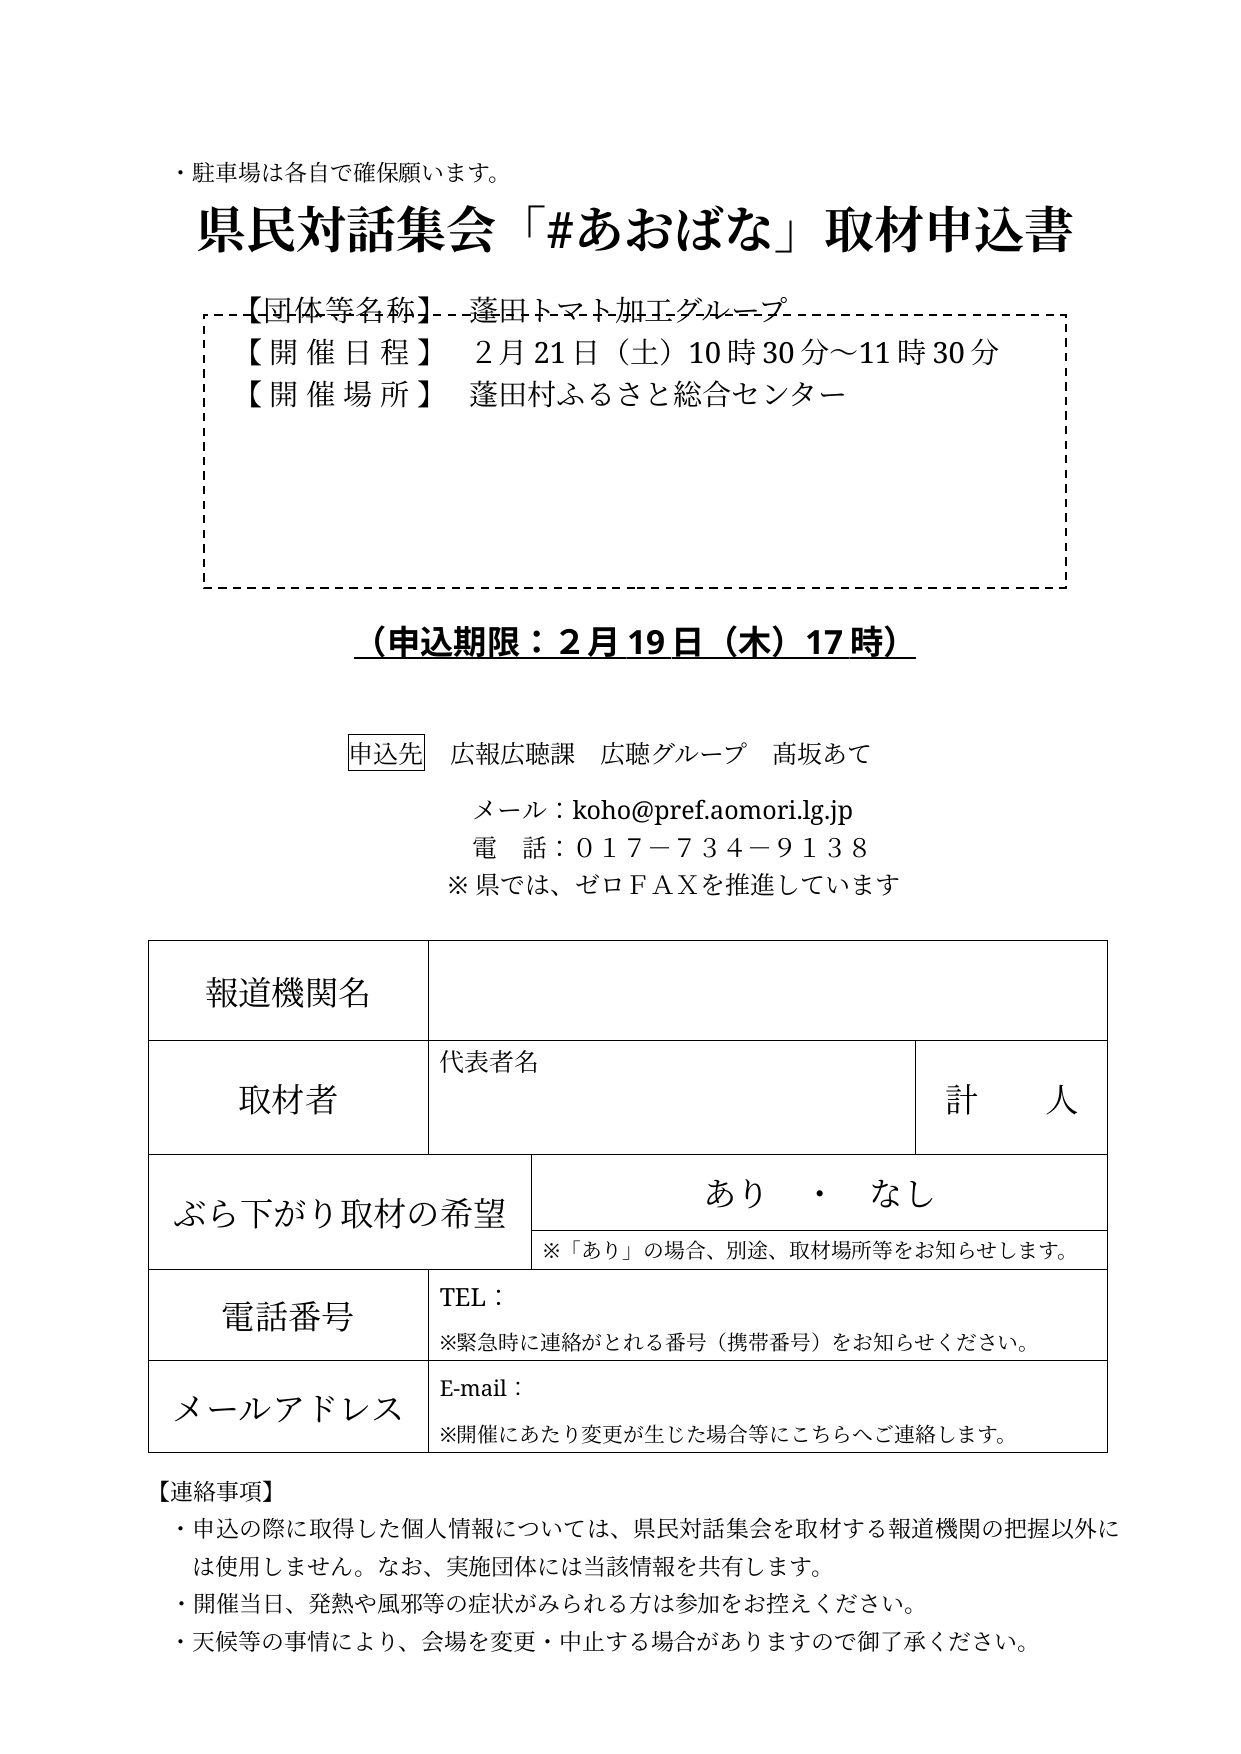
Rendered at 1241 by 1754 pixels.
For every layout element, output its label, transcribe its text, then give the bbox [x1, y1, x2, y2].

table_cell 【開催日程】 [222, 330, 458, 372]
table_cell ぶら下がり取材の希望 [149, 1155, 531, 1268]
table_cell ※開催にあたり変更が生じた場合等にこちらへご連絡します。 [429, 1413, 1107, 1452]
text 【連絡事項】 [148, 1472, 1122, 1509]
table_cell E-mail： [429, 1361, 1107, 1413]
table_cell ２月21日（土）10時30分～11時30分 [458, 330, 1048, 372]
table_cell 蓬田村ふるさと総合センター [458, 372, 1048, 414]
table_cell あり ・ なし [532, 1155, 1107, 1230]
table_header [429, 941, 1107, 1040]
text 申込先 広報広聴課 広聴グループ 髙坂あて [148, 715, 1122, 790]
text ・天候等の事情により、会場を変更・中止する場合がありますので御了承ください。 [169, 1622, 1122, 1659]
text ・駐車場は各自で確保願います。 [169, 152, 1122, 190]
table_cell 計 人 [916, 1041, 1107, 1154]
table_cell 電話番号 [149, 1270, 428, 1360]
table_cell TEL： [429, 1270, 1107, 1322]
text ・開催当日、発熱や風邪等の症状がみられる方は参加をお控えください。 [148, 1584, 1122, 1622]
table_cell ※緊急時に連絡がとれる番号（携帯番号）をお知らせください。 [429, 1322, 1107, 1360]
text 県民対話集会「#あおばな」取材申込書 [148, 190, 1122, 265]
text （申込期限：２月19日（木）17時） [148, 602, 1122, 677]
text メール：koho@pref.aomori.lg.jp [148, 790, 1122, 827]
table_cell メールアドレス [149, 1361, 428, 1452]
table_header 報道機関名 [149, 941, 428, 1040]
table_cell 取材者 [149, 1041, 428, 1154]
text ・申込の際に取得した個人情報については、県民対話集会を取材する報道機関の把握以外には使用しません。なお、実施団体には当該情報を共有します。 [169, 1509, 1122, 1584]
table_header 蓬田トマト加工グループ [458, 288, 1048, 330]
text ※ 県では、ゼロＦＡＸを推進しています [148, 865, 1122, 902]
table_cell 代表者名 [429, 1041, 915, 1154]
table_header 【団体等名称】 [222, 288, 458, 330]
text 電 話：０１７－７３４－９１３８ [148, 827, 1122, 865]
table_cell ※「あり」の場合、別途、取材場所等をお知らせします。 [532, 1231, 1107, 1268]
table_cell 【開催場所】 [222, 372, 458, 414]
